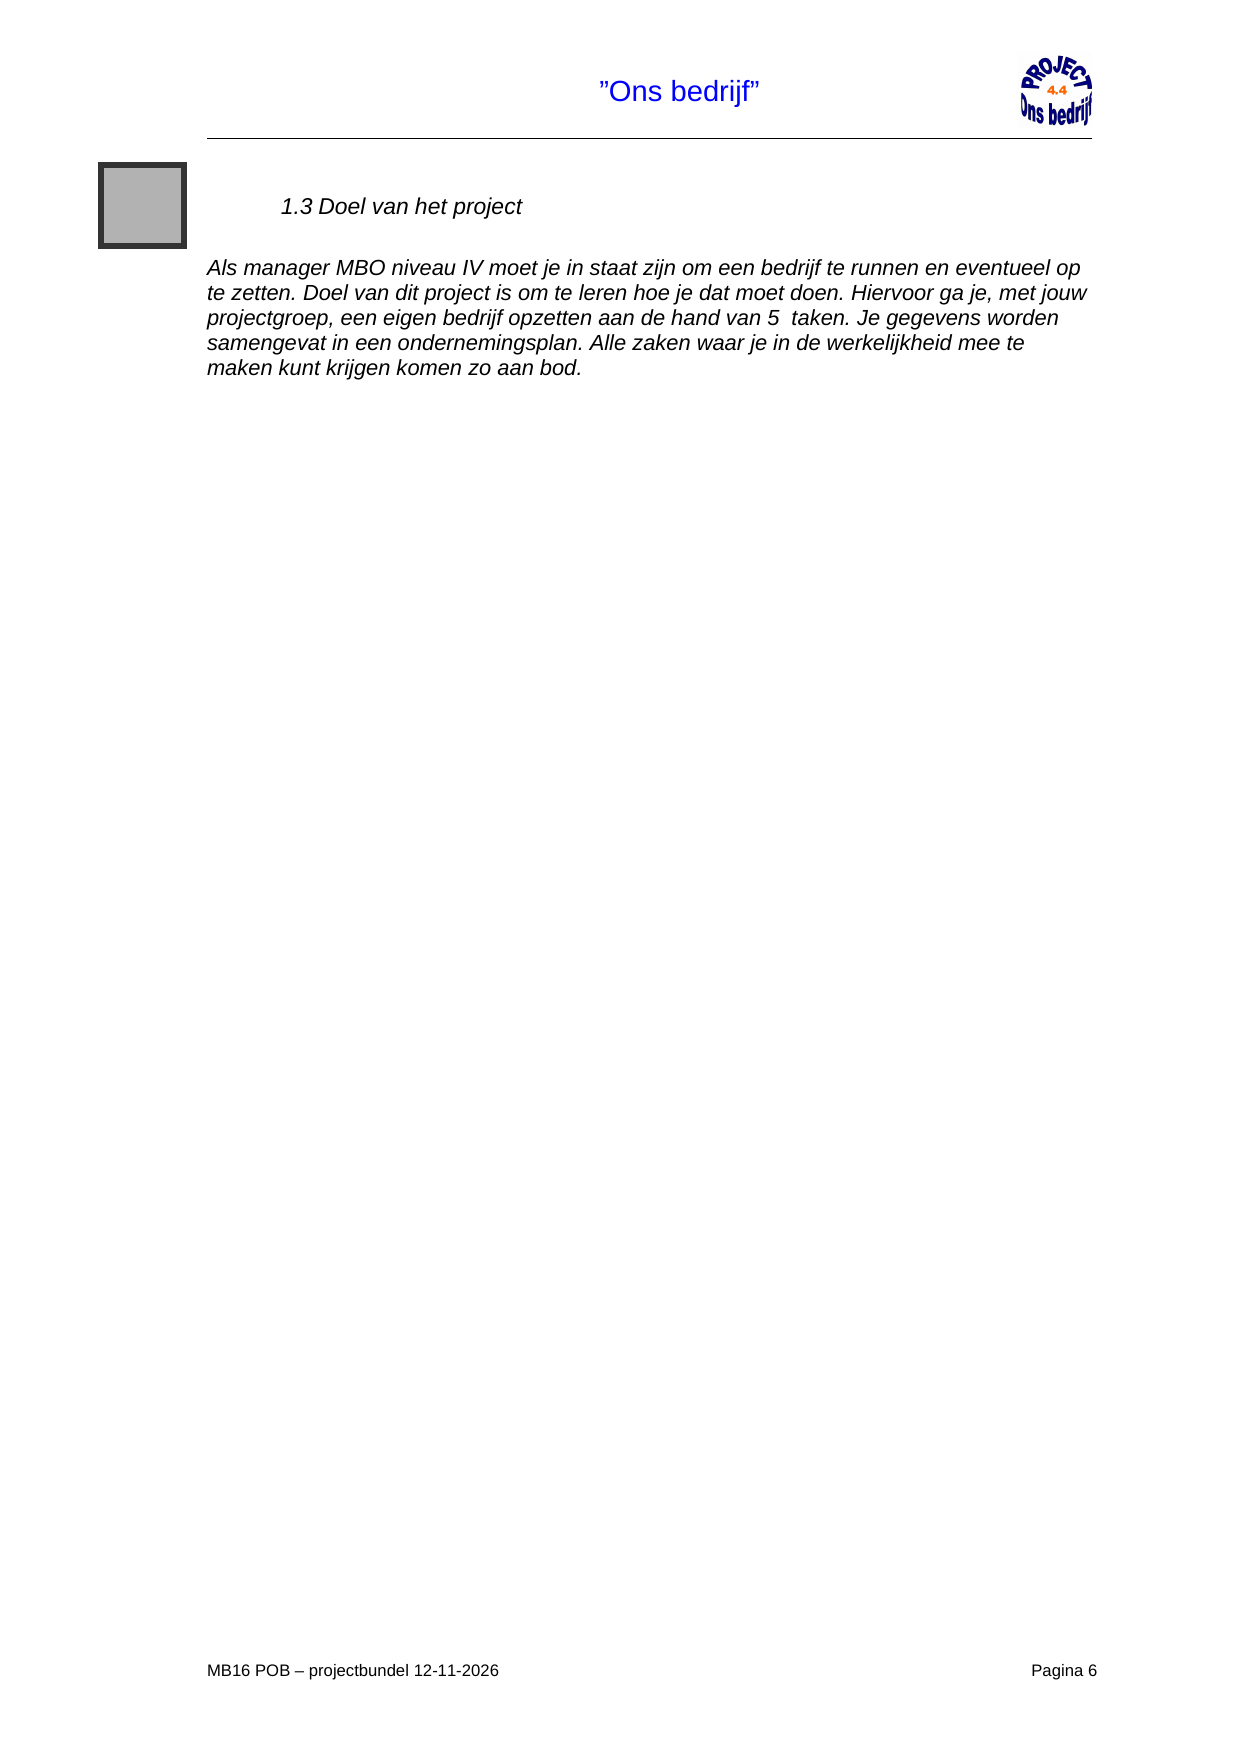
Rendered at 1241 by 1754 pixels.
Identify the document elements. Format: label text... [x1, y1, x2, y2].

picture [1017, 53, 1093, 128]
subtitle Doel van het project [281, 193, 1092, 219]
text Als manager MBO niveau IV moet je in staat zijn om een bedrijf te runnen en eventueel op te zetten. Doel van dit project is om te leren hoe je dat moet doen. Hiervoor ga je, met jouw projectgroep, een eigen bedrijf opzetten aan de hand van 5 taken. Je gegevens worden samengevat in een ondernemingsplan. Alle zaken waar je in de werkelijkheid mee te maken kunt krijgen komen zo aan bod. [207, 254, 1092, 380]
